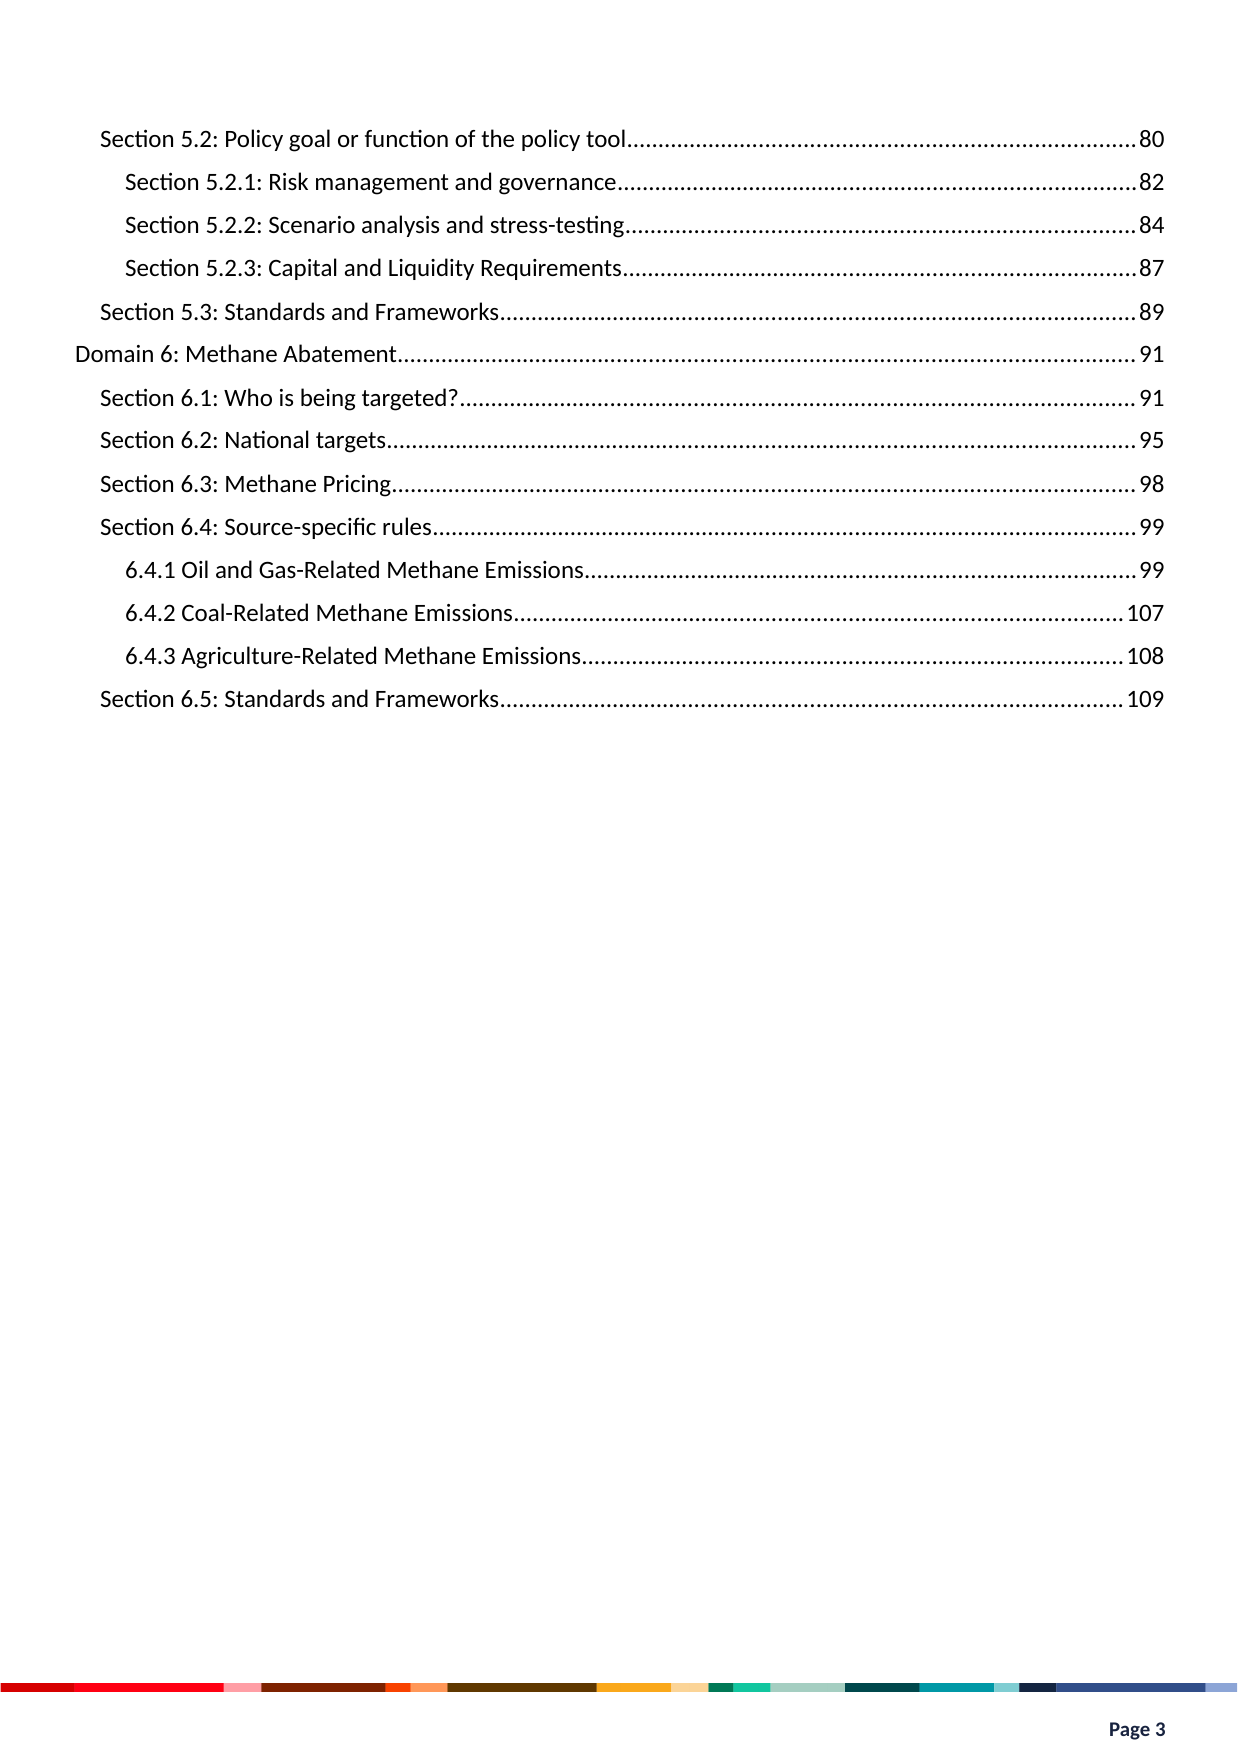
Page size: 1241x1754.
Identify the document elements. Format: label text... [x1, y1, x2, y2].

text Section 5.2.1: Risk management and governance 82 [125, 167, 1165, 197]
text Section 6.5: Standards and Frameworks 109 [100, 683, 1165, 713]
text 6.4.3 Agriculture-Related Methane Emissions 108 [125, 640, 1165, 670]
text Section 5.2.3: Capital and Liquidity Requirements 87 [125, 253, 1165, 283]
text Section 5.3: Standards and Frameworks 89 [100, 296, 1165, 326]
text Section 5.2: Policy goal or function of the policy tool 80 [100, 123, 1165, 154]
text 6.4.2 Coal-Related Methane Emissions 107 [125, 597, 1165, 627]
text Domain 6: Methane Abatement 91 [75, 339, 1165, 369]
text Section 6.4: Source-specific rules 99 [100, 511, 1165, 541]
picture [0, 1683, 1236, 1692]
text Section 6.3: Methane Pricing 98 [100, 468, 1165, 498]
text Section 5.2.2: Scenario analysis and stress-testing 84 [125, 209, 1165, 240]
text 6.4.1 Oil and Gas-Related Methane Emissions 99 [125, 554, 1165, 584]
text Section 6.2: National targets 95 [100, 425, 1165, 455]
text Section 6.1: Who is being targeted? 91 [100, 382, 1165, 412]
